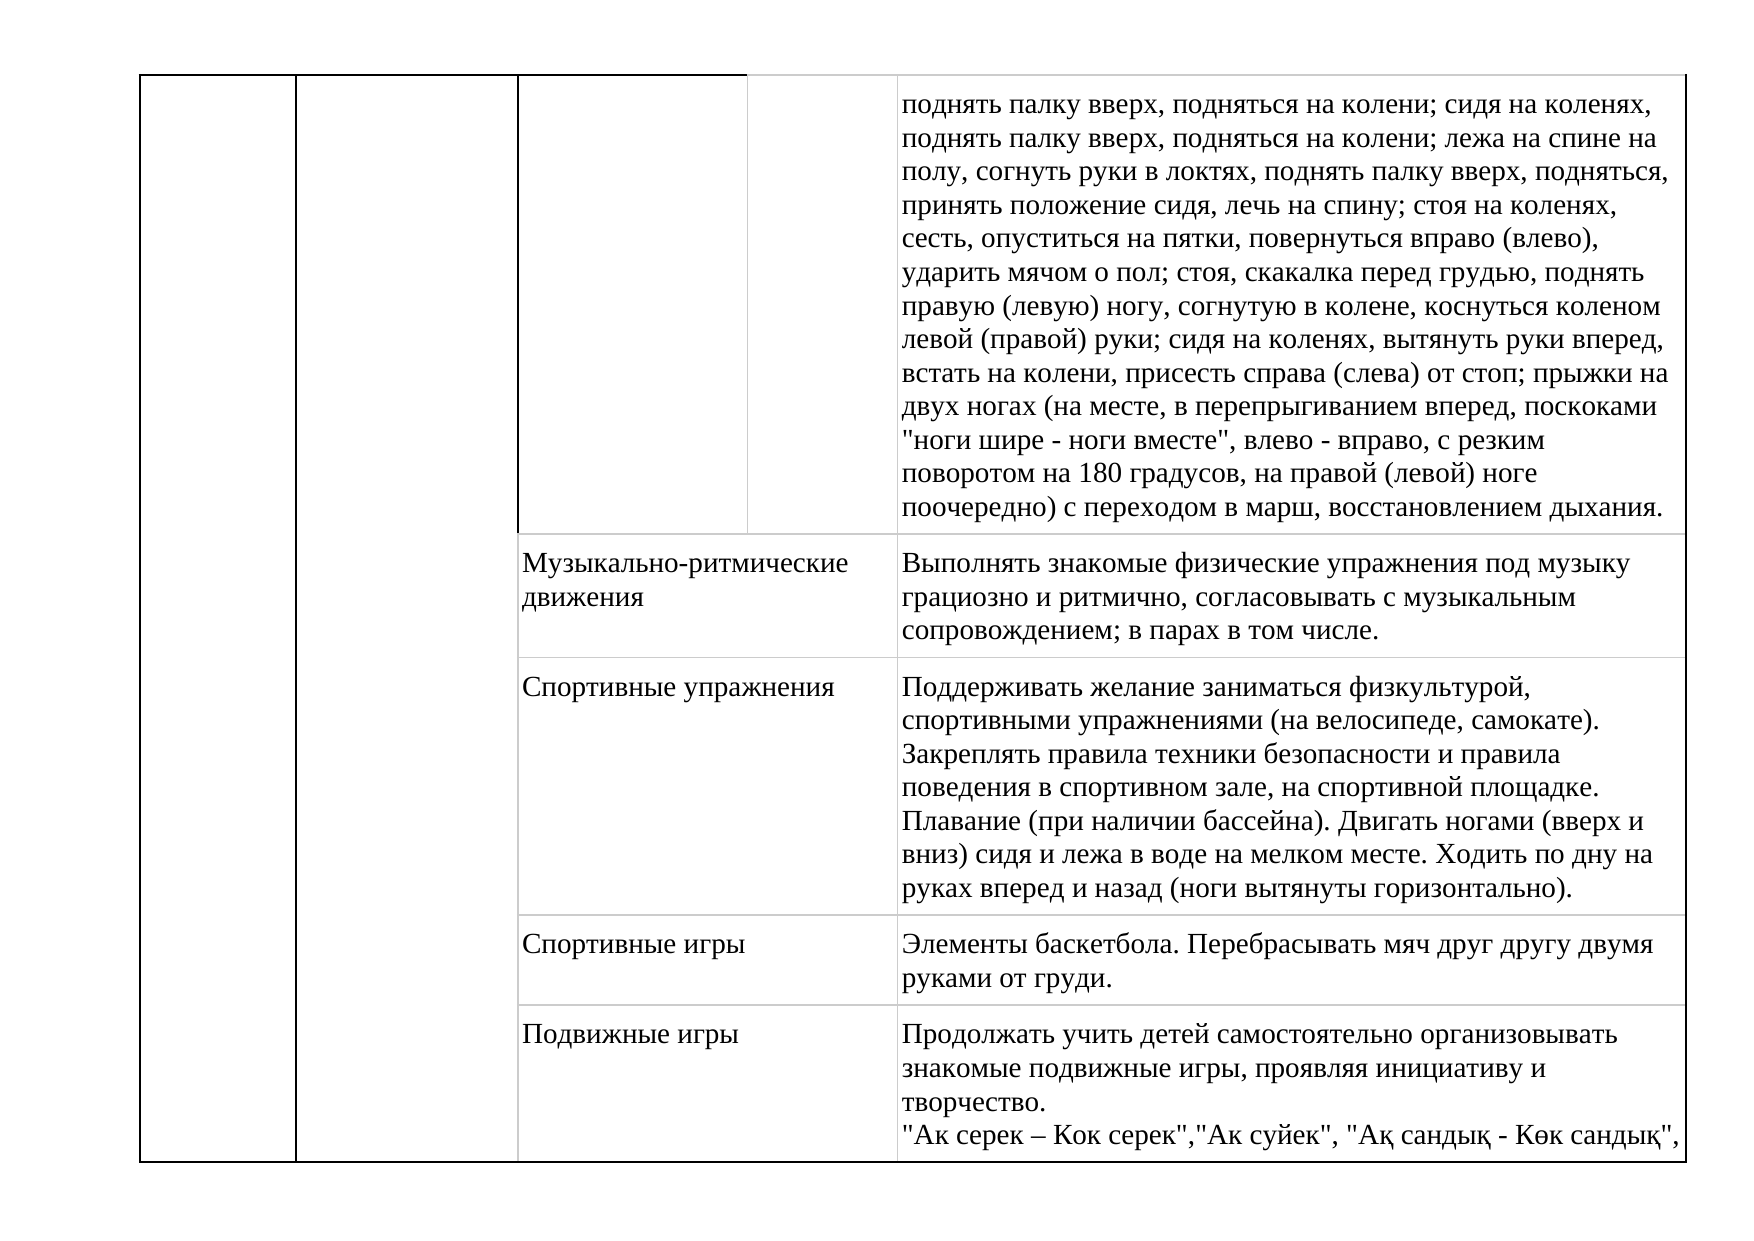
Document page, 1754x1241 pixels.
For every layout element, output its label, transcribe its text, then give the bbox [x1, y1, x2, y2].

table_cell Элементы баскетбола. Перебрасывать мяч друг другу двумя руками от груди. [898, 916, 1685, 1004]
table_cell Выполнять знакомые физические упражнения под музыку грациозно и ритмично, согласовывать с музыкальным сопровождением; в парах в том числе. [898, 535, 1685, 656]
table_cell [898, 1006, 1685, 1161]
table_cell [898, 76, 1685, 533]
table_cell Спортивные игры [519, 916, 897, 1004]
table_cell Подвижные игры [519, 1006, 897, 1161]
table_cell Музыкально-ритмические движения [519, 535, 897, 656]
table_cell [748, 76, 897, 533]
table_cell Поддерживать желание заниматься физкультурой, спортивными упражнениями (на велосипеде, самокате). Закреплять правила техники безопасности и правила поведения в спортивном зале, на спортивной площадке. Плавание (при наличии бассейна). Двигать ногами (вверх и вниз) сидя и лежа в воде на мелком месте. Ходить по дну на руках вперед и назад (ноги вытянуты горизонтально). [898, 658, 1685, 914]
table_cell Спортивные упражнения [519, 658, 897, 914]
